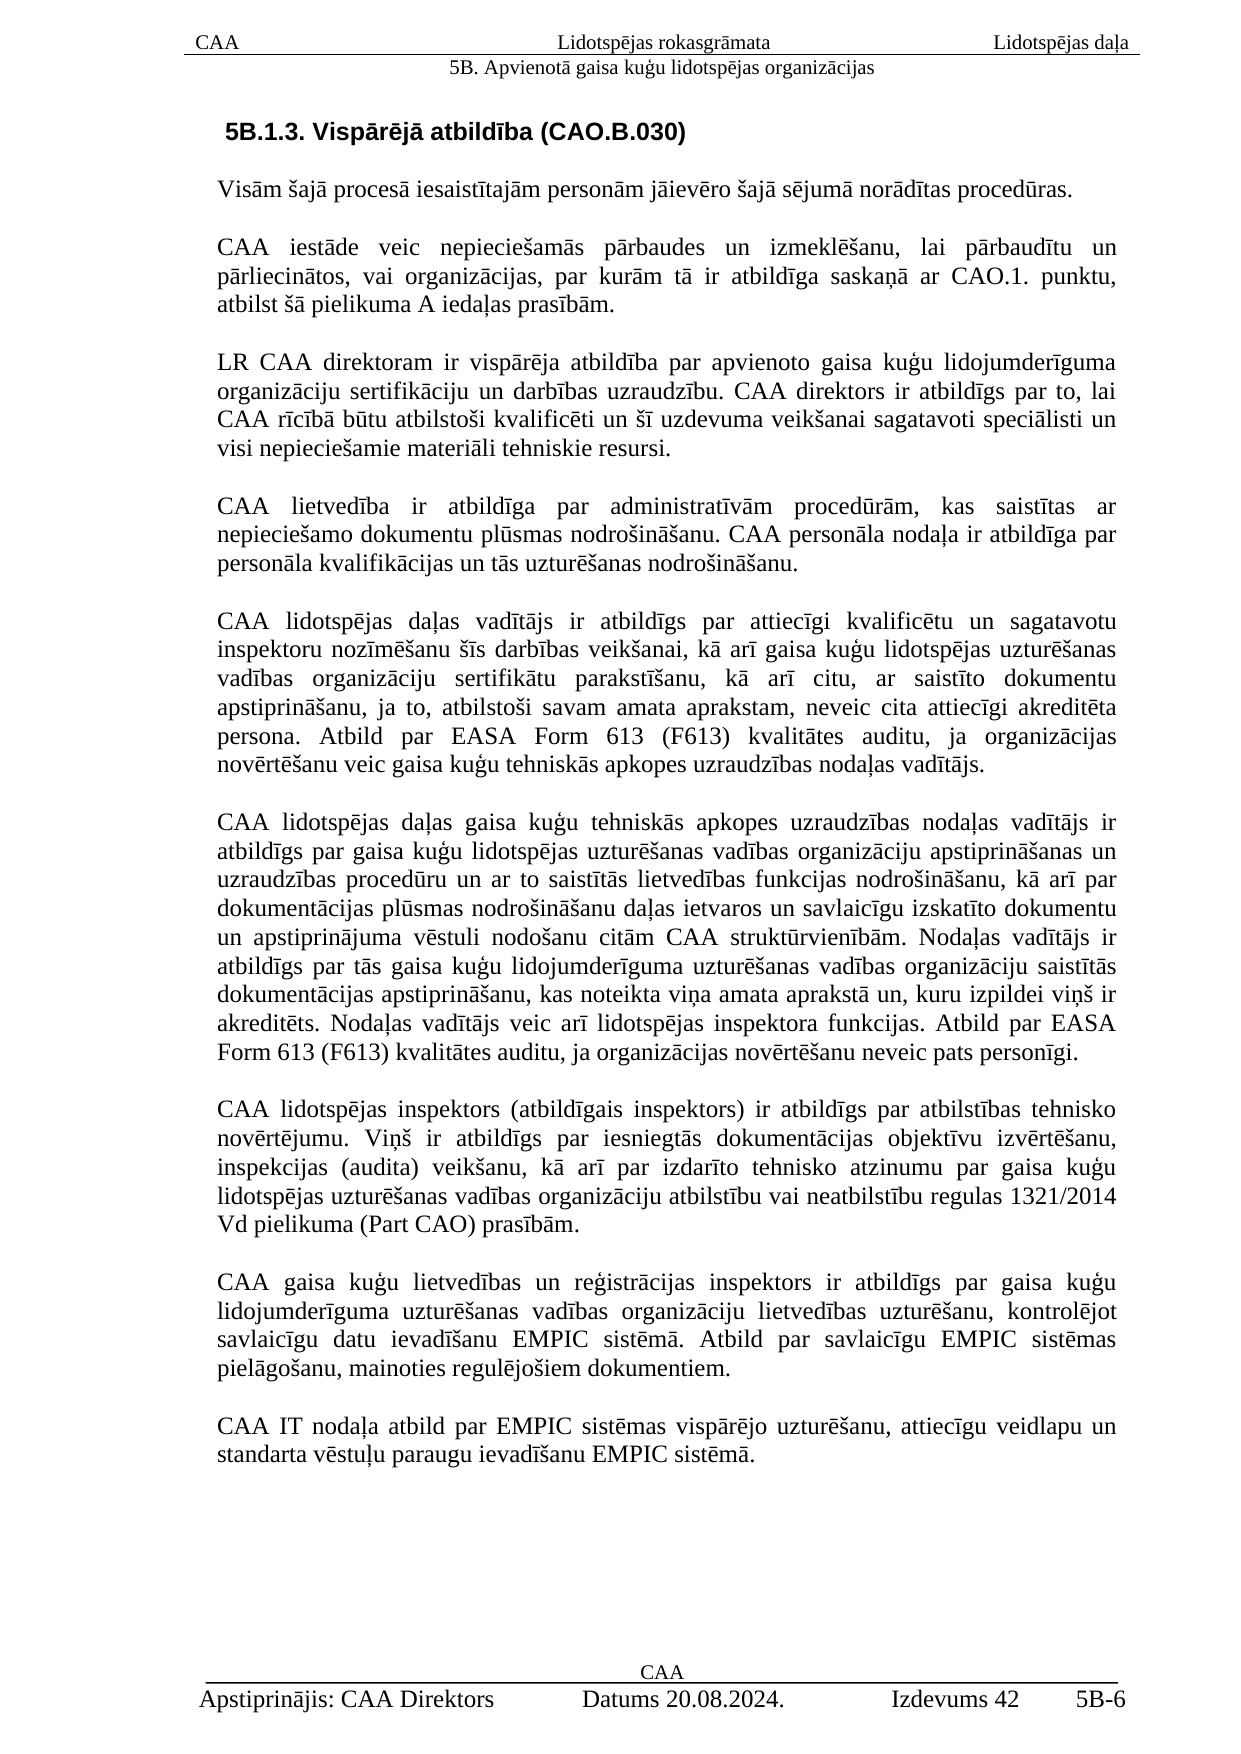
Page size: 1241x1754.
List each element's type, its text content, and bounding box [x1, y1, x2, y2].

text CAA lietvedība ir atbildīga par administratīvām procedūrām, kas saistītas ar nepieciešamo dokumentu plūsmas nodrošināšanu. CAA personāla nodaļa ir atbildīga par personāla kvalifikācijas un tās uzturēšanas nodrošināšanu. [217, 491, 1117, 577]
text CAA gaisa kuģu lietvedības un reģistrācijas inspektors ir atbildīgs par gaisa kuģu lidojumderīguma uzturēšanas vadības organizāciju lietvedības uzturēšanu, kontrolējot savlaicīgu datu ievadīšanu EMPIC sistēmā. Atbild par savlaicīgu EMPIC sistēmas pielāgošanu, mainoties regulējošiem dokumentiem. [217, 1267, 1117, 1382]
subtitle 5B.1.3. Vispārējā atbildība (CAO.B.030) [225, 117, 1117, 146]
text CAA lidotspējas daļas vadītājs ir atbildīgs par attiecīgi kvalificētu un sagatavotu inspektoru nozīmēšanu šīs darbības veikšanai, kā arī gaisa kuģu lidotspējas uzturēšanas vadības organizāciju sertifikātu parakstīšanu, kā arī citu, ar saistīto dokumentu apstiprināšanu, ja to, atbilstoši savam amata aprakstam, neveic cita attiecīgi akreditēta persona. Atbild par EASA Form 613 (F613) kvalitātes auditu, ja organizācijas novērtēšanu veic gaisa kuģu tehniskās apkopes uzraudzības nodaļas vadītājs. [217, 606, 1117, 778]
text CAA lidotspējas daļas gaisa kuģu tehniskās apkopes uzraudzības nodaļas vadītājs ir atbildīgs par gaisa kuģu lidotspējas uzturēšanas vadības organizāciju apstiprināšanas un uzraudzības procedūru un ar to saistītās lietvedības funkcijas nodrošināšanu, kā arī par dokumentācijas plūsmas nodrošināšanu daļas ietvaros un savlaicīgu izskatīto dokumentu un apstiprinājuma vēstuli nodošanu citām CAA struktūrvienībām. Nodaļas vadītājs ir atbildīgs par tās gaisa kuģu lidojumderīguma uzturēšanas vadības organizāciju saistītās dokumentācijas apstiprināšanu, kas noteikta viņa amata aprakstā un, kuru izpildei viņš ir akreditēts. Nodaļas vadītājs veic arī lidotspējas inspektora funkcijas. Atbild par EASA Form 613 (F613) kvalitātes auditu, ja organizācijas novērtēšanu neveic pats personīgi. [217, 807, 1117, 1066]
text CAA IT nodaļa atbild par EMPIC sistēmas vispārējo uzturēšanu, attiecīgu veidlapu un standarta vēstuļu paraugu ievadīšanu EMPIC sistēmā. [217, 1411, 1117, 1468]
text LR CAA direktoram ir vispārēja atbildība par apvienoto gaisa kuģu lidojumderīguma organizāciju sertifikāciju un darbības uzraudzību. CAA direktors ir atbildīgs par to, lai CAA rīcībā būtu atbilstoši kvalificēti un šī uzdevuma veikšanai sagatavoti speciālisti un visi nepieciešamie materiāli tehniskie resursi. [217, 347, 1117, 462]
text CAA lidotspējas inspektors (atbildīgais inspektors) ir atbildīgs par atbilstības tehnisko novērtējumu. Viņš ir atbildīgs par iesniegtās dokumentācijas objektīvu izvērtēšanu, inspekcijas (audita) veikšanu, kā arī par izdarīto tehnisko atzinumu par gaisa kuģu lidotspējas uzturēšanas vadības organizāciju atbilstību vai neatbilstību regulas 1321/2014 Vd pielikuma (Part CAO) prasībām. [217, 1094, 1117, 1238]
text CAA iestāde veic nepieciešamās pārbaudes un izmeklēšanu, lai pārbaudītu un pārliecinātos, vai organizācijas, par kurām tā ir atbildīga saskaņā ar CAO.1. punktu, atbilst šā pielikuma A iedaļas prasībām. [217, 232, 1117, 318]
text Visām šajā procesā iesaistītajām personām jāievēro šajā sējumā norādītas procedūras. [217, 174, 1117, 203]
